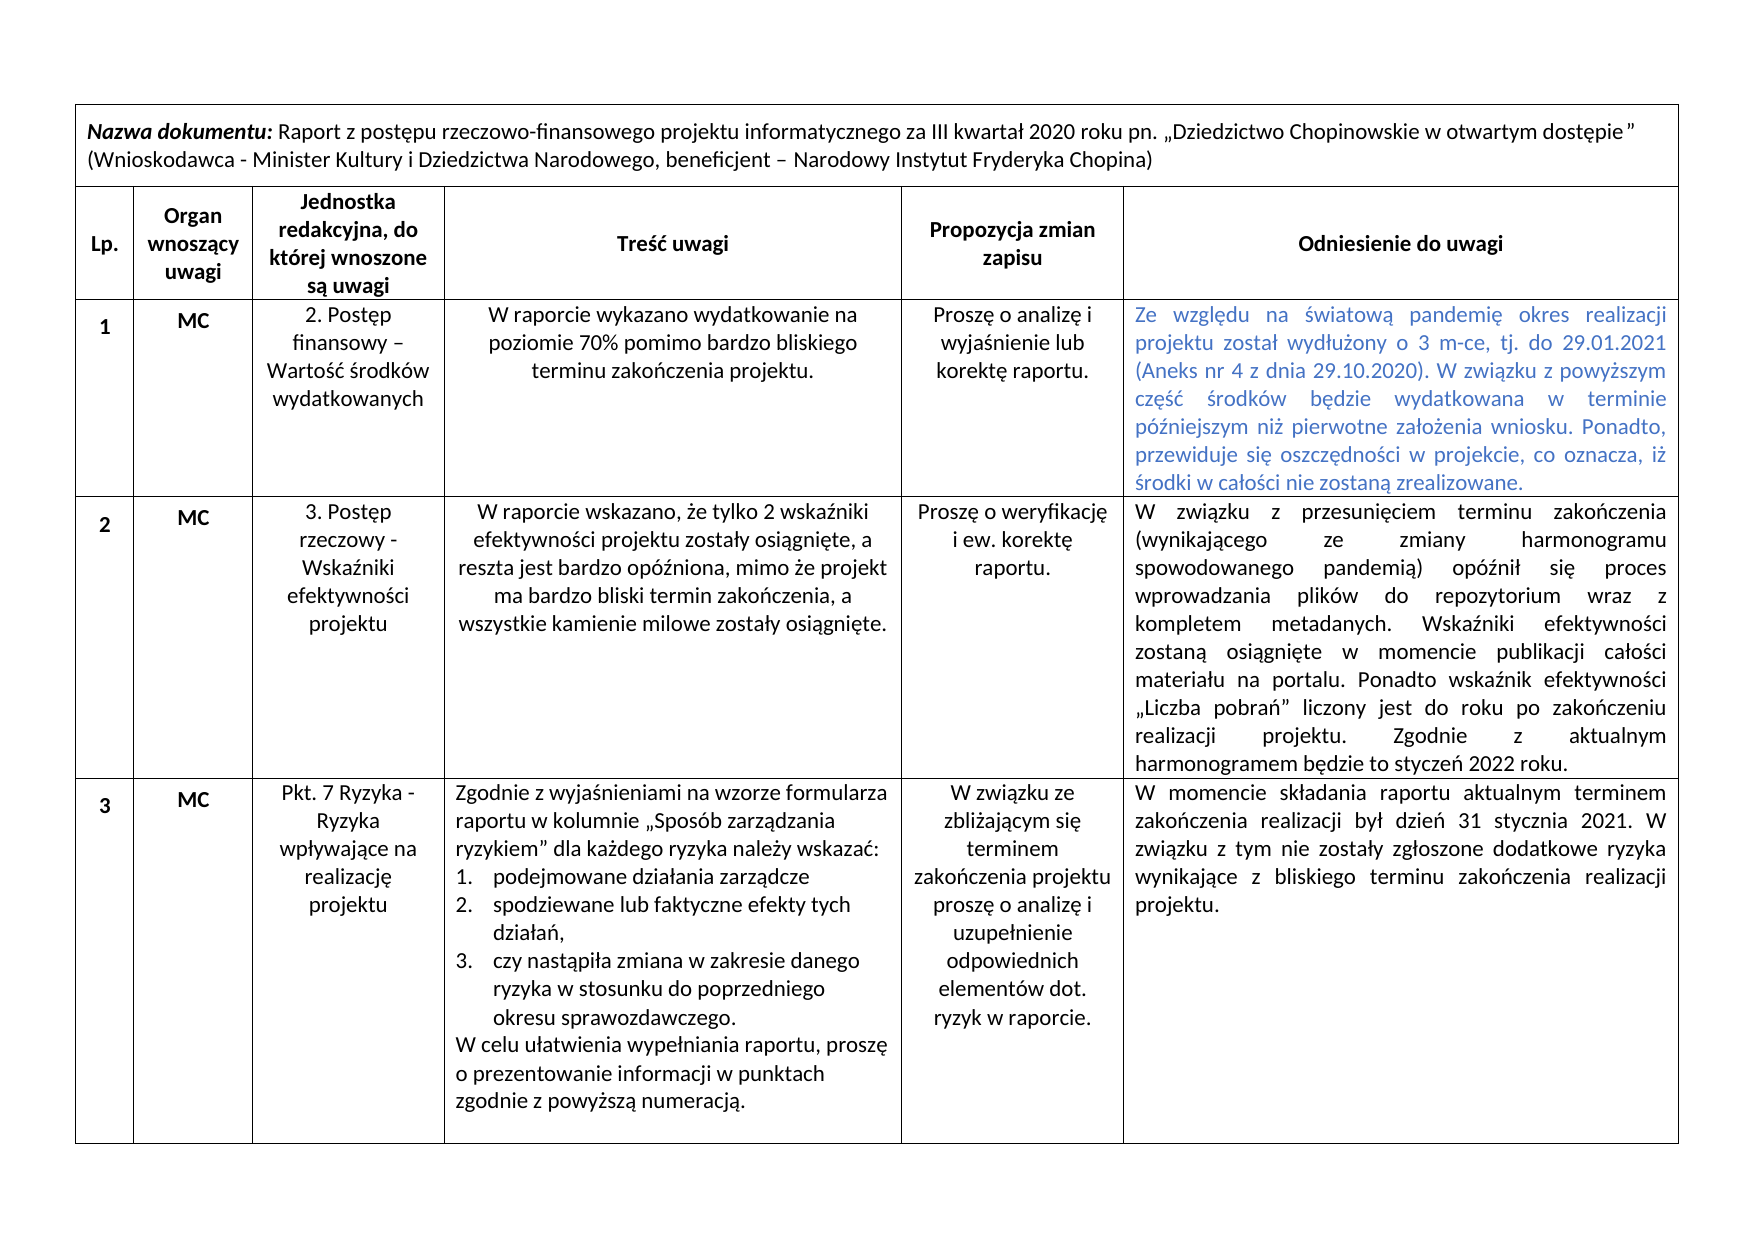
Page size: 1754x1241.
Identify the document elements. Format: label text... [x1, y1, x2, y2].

table_cell MC [134, 779, 252, 1143]
table_cell 1 [76, 300, 133, 496]
table_cell W raporcie wykazano wydatkowanie na poziomie 70% pomimo bardzo bliskiego terminu zakończenia projektu. [445, 300, 901, 496]
table_cell Jednostka redakcyjna, do której wnoszone są uwagi [253, 187, 444, 299]
table_cell 3 [76, 779, 133, 1143]
table_cell 2 [76, 497, 133, 777]
table_cell 2. Postęp finansowy – Wartość środków wydatkowanych [253, 300, 444, 496]
table_cell MC [134, 497, 252, 777]
table_cell Proszę o analizę i wyjaśnienie lub korektę raportu. [902, 300, 1123, 496]
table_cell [1124, 779, 1678, 1143]
table_cell Treść uwagi [445, 187, 901, 299]
table_header Nazwa dokumentu: Raport z postępu rzeczowo-finansowego projektu informatycznego za III kwartał 2020 roku pn. „Dziedzictwo Chopinowskie w otwartym dostępie” (Wnioskodawca - Minister Kultury i Dziedzictwa Narodowego, beneficjent – Narodowy Instytut Fryderyka Chopina) [76, 105, 1678, 186]
table_cell Propozycja zmian zapisu [902, 187, 1123, 299]
table_cell Lp. [76, 187, 133, 299]
table_cell W raporcie wskazano, że tylko 2 wskaźniki efektywności projektu zostały osiągnięte, a reszta jest bardzo opóźniona, mimo że projekt ma bardzo bliski termin zakończenia, a wszystkie kamienie milowe zostały osiągnięte. [445, 497, 901, 777]
table_cell Organ wnoszący uwagi [134, 187, 252, 299]
table_cell MC [134, 300, 252, 496]
table_cell Odniesienie do uwagi [1124, 187, 1678, 299]
table_cell Ze względu na światową pandemię okres realizacji projektu został wydłużony o 3 m-ce, tj. do 29.01.2021 (Aneks nr 4 z dnia 29.10.2020). W związku z powyższym część środków będzie wydatkowana w terminie późniejszym niż pierwotne założenia wniosku. Ponadto, przewiduje się oszczędności w projekcie, co oznacza, iż środki w całości nie zostaną zrealizowane. [1124, 300, 1678, 496]
table_cell W związku z przesunięciem terminu zakończenia (wynikającego ze zmiany harmonogramu spowodowanego pandemią) opóźnił się proces wprowadzania plików do repozytorium wraz z kompletem metadanych. Wskaźniki efektywności zostaną osiągnięte w momencie publikacji całości materiału na portalu. Ponadto wskaźnik efektywności „Liczba pobrań” liczony jest do roku po zakończeniu realizacji projektu. Zgodnie z aktualnym harmonogramem będzie to styczeń 2022 roku. [1124, 497, 1678, 777]
table_cell 3. Postęp rzeczowy - Wskaźniki efektywności projektu [253, 497, 444, 777]
table_cell Proszę o weryfikację i ew. korektę raportu. [902, 497, 1123, 777]
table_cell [445, 779, 901, 1143]
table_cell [902, 779, 1123, 1143]
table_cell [253, 779, 444, 1143]
